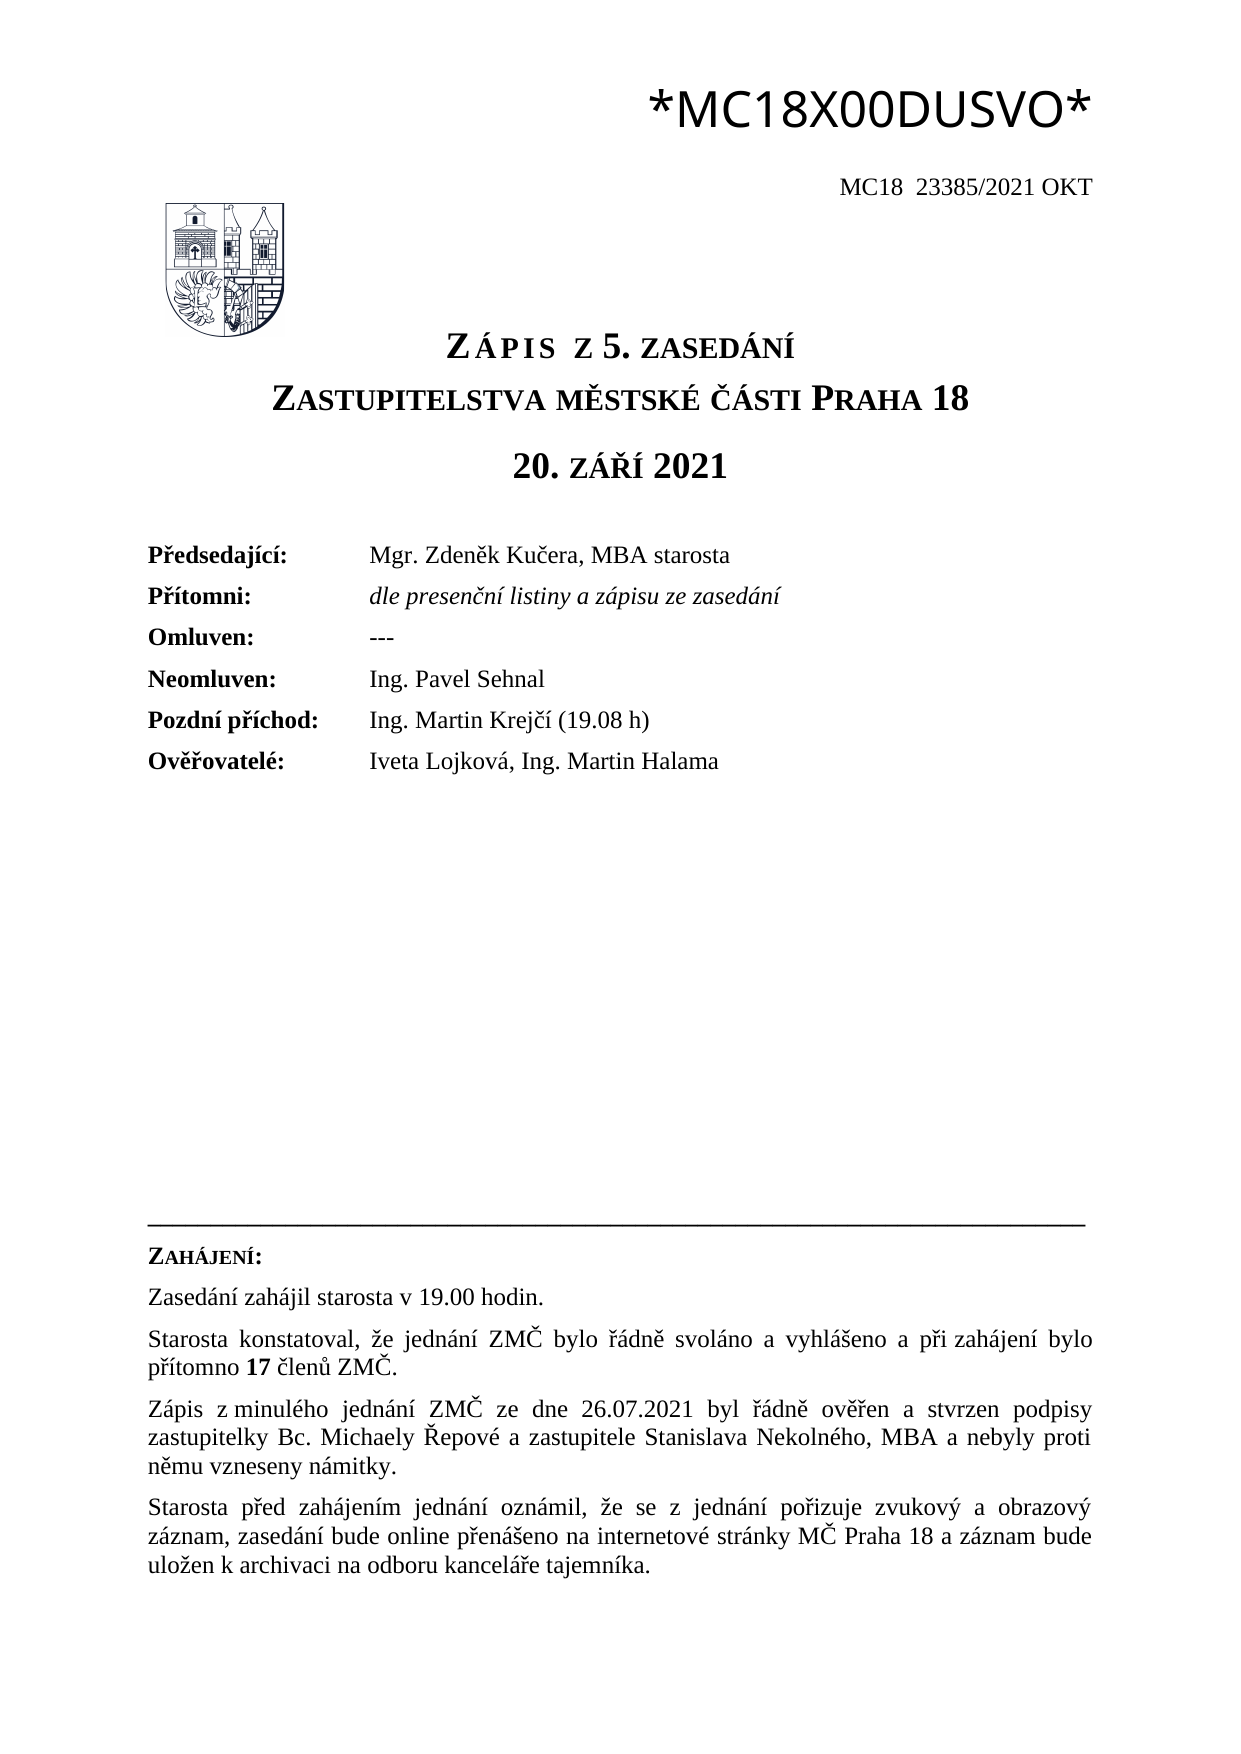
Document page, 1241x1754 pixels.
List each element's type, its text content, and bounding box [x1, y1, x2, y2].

text Předsedající: Mgr. Zdeněk Kučera, MBA starosta [148, 540, 1093, 569]
subtitle 20. září 2021 [148, 443, 1093, 486]
text Omluven: --- [148, 622, 1093, 651]
text Ověřovatelé: Iveta Lojková, Ing. Martin Halama [148, 746, 1093, 775]
subtitle Zahájení: [148, 1241, 1093, 1270]
text Zasedání zahájil starosta v 19.00 hodin. [148, 1282, 1093, 1311]
picture [165, 203, 285, 337]
subtitle Zápis z 5. zasedání [148, 323, 1093, 367]
text ___________________________________________________________________________ [148, 1200, 1093, 1229]
text Starosta konstatoval, že jednání ZMČ bylo řádně svoláno a vyhlášeno a při zahájení bylo přítomno 17 členů ZMČ. [148, 1324, 1093, 1381]
text Starosta před zahájením jednání oznámil, že se z jednání pořizuje zvukový a obrazový záznam, zasedání bude online přenášeno na internetové stránky MČ Praha 18 a záznam bude uložen k archivaci na odboru kanceláře tajemníka. [148, 1492, 1093, 1579]
text Pozdní příchod: Ing. Martin Krejčí (19.08 h) [148, 705, 1093, 734]
subtitle Zastupitelstva městské části Praha 18 [148, 375, 1093, 418]
text Zápis z minulého jednání ZMČ ze dne 26.07.2021 byl řádně ověřen a stvrzen podpisy zastupitelky Bc. Michaely Řepové a zastupitele Stanislava Nekolného, MBA a nebyly proti němu vzneseny námitky. [148, 1394, 1093, 1480]
text Přítomni: dle presenční listiny a zápisu ze zasedání [148, 581, 1093, 610]
text Neomluven: Ing. Pavel Sehnal [148, 664, 1093, 692]
